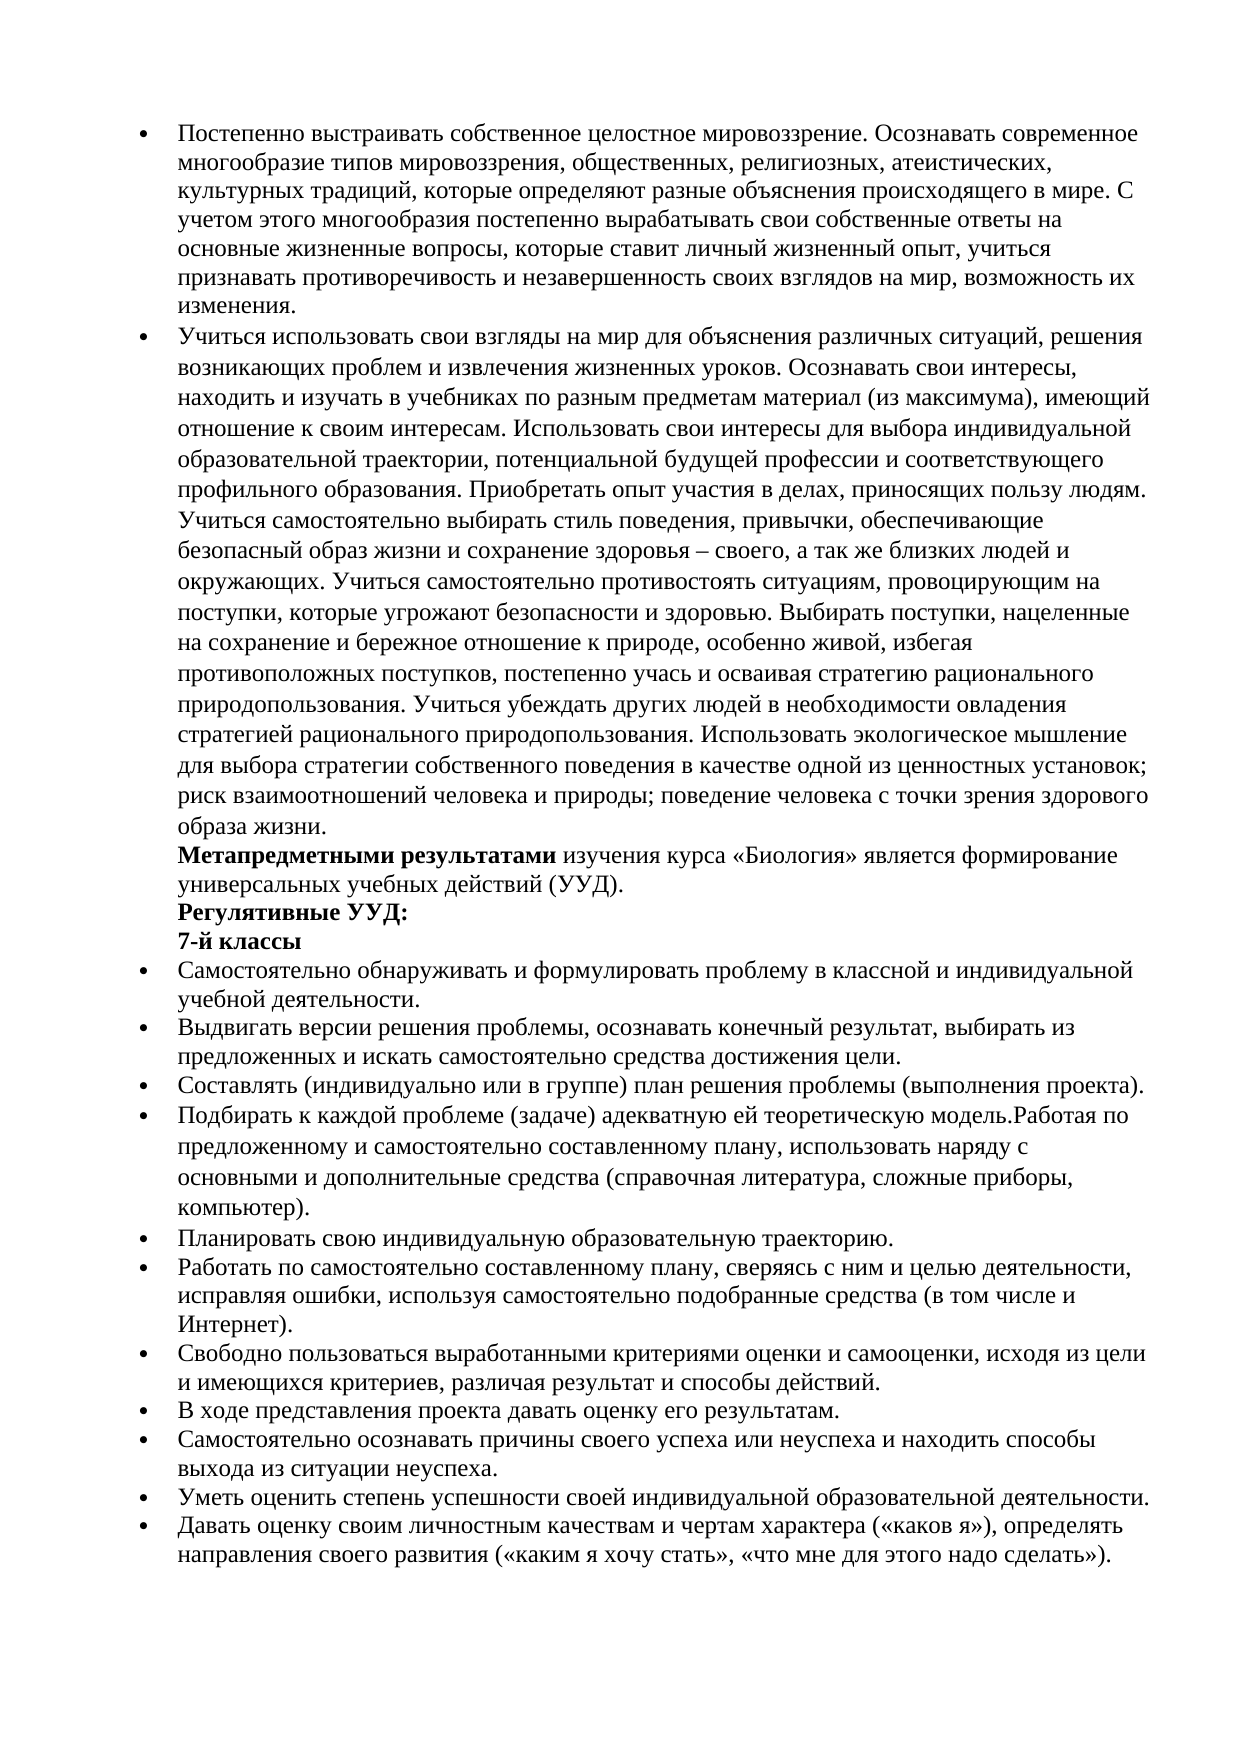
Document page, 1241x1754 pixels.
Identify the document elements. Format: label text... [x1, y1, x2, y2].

text Метапредметными результатами изучения курса «Биология» является формирование универсальных учебных действий (УУД). [177, 840, 1152, 897]
list Самостоятельно осознавать причины своего успеха или неуспеха и находить способы выхода из ситуации неуспеха. [140, 1424, 1152, 1482]
text Регулятивные УУД: [177, 897, 1152, 926]
list Давать оценку своим личностным качествам и чертам характера («каков я»), определять направления своего развития («каким я хочу стать», «что мне для этого надо сделать»). [140, 1511, 1152, 1568]
list Выдвигать версии решения проблемы, осознавать конечный результат, выбирать из предложенных и искать самостоятельно средства достижения цели. [140, 1012, 1152, 1070]
list Самостоятельно обнаруживать и формулировать проблему в классной и индивидуальной учебной деятельности. [140, 955, 1152, 1012]
list Подбирать к каждой проблеме (задаче) адекватную ей теоретическую модель.Работая по предложенному и самостоятельно составленному плану, использовать наряду с основными и дополнительные средства (справочная литература, сложные приборы, компьютер). [140, 1099, 1152, 1221]
list Планировать свою индивидуальную образовательную траекторию. [140, 1221, 1152, 1252]
list Работать по самостоятельно составленному плану, сверяясь с ним и целью деятельности, исправляя ошибки, используя самостоятельно подобранные средства (в том числе и Интернет). [140, 1252, 1152, 1338]
list В ходе представления проекта давать оценку его результатам. [140, 1396, 1152, 1424]
list Составлять (индивидуально или в группе) план решения проблемы (выполнения проекта). [140, 1070, 1152, 1099]
list Свободно пользоваться выработанными критериями оценки и самооценки, исходя из цели и имеющихся критериев, различая результат и способы действий. [140, 1338, 1152, 1396]
list Уметь оценить степень успешности своей индивидуальной образовательной деятельности. [140, 1482, 1152, 1511]
text 7-й классы [177, 926, 1152, 955]
list Постепенно выстраивать собственное целостное мировоззрение. Осознавать современное многообразие типов мировоззрения, общественных, религиозных, атеистических, культурных традиций, которые определяют разные объяснения происходящего в мире. С учетом этого многообразия постепенно вырабатывать свои собственные ответы на основные жизненные вопросы, которые ставит личный жизненный опыт, учиться признавать противоречивость и незавершенность своих взглядов на мир, возможность их изменения. [140, 118, 1152, 319]
list Учиться использовать свои взгляды на мир для объяснения различных ситуаций, решения возникающих проблем и извлечения жизненных уроков. Осознавать свои интересы, находить и изучать в учебниках по разным предметам материал (из максимума), имеющий отношение к своим интересам. Использовать свои интересы для выбора индивидуальной образовательной траектории, потенциальной будущей профессии и соответствующего профильного образования. Приобретать опыт участия в делах, приносящих пользу людям. Учиться самостоятельно выбирать стиль поведения, привычки, обеспечивающие безопасный образ жизни и сохранение здоровья – своего, а так же близких людей и окружающих. Учиться самостоятельно противостоять ситуациям, провоцирующим на поступки, которые угрожают безопасности и здоровью. Выбирать поступки, нацеленные на сохранение и бережное отношение к природе, особенно живой, избегая противоположных поступков, постепенно учась и осваивая стратегию рационального природопользования. Учиться убеждать других людей в необходимости овладения стратегией рационального природопользования. Использовать экологическое мышление для выбора стратегии собственного поведения в качестве одной из ценностных установок; риск взаимоотношений человека и природы; поведение человека с точки зрения здорового образа жизни. [140, 319, 1152, 840]
